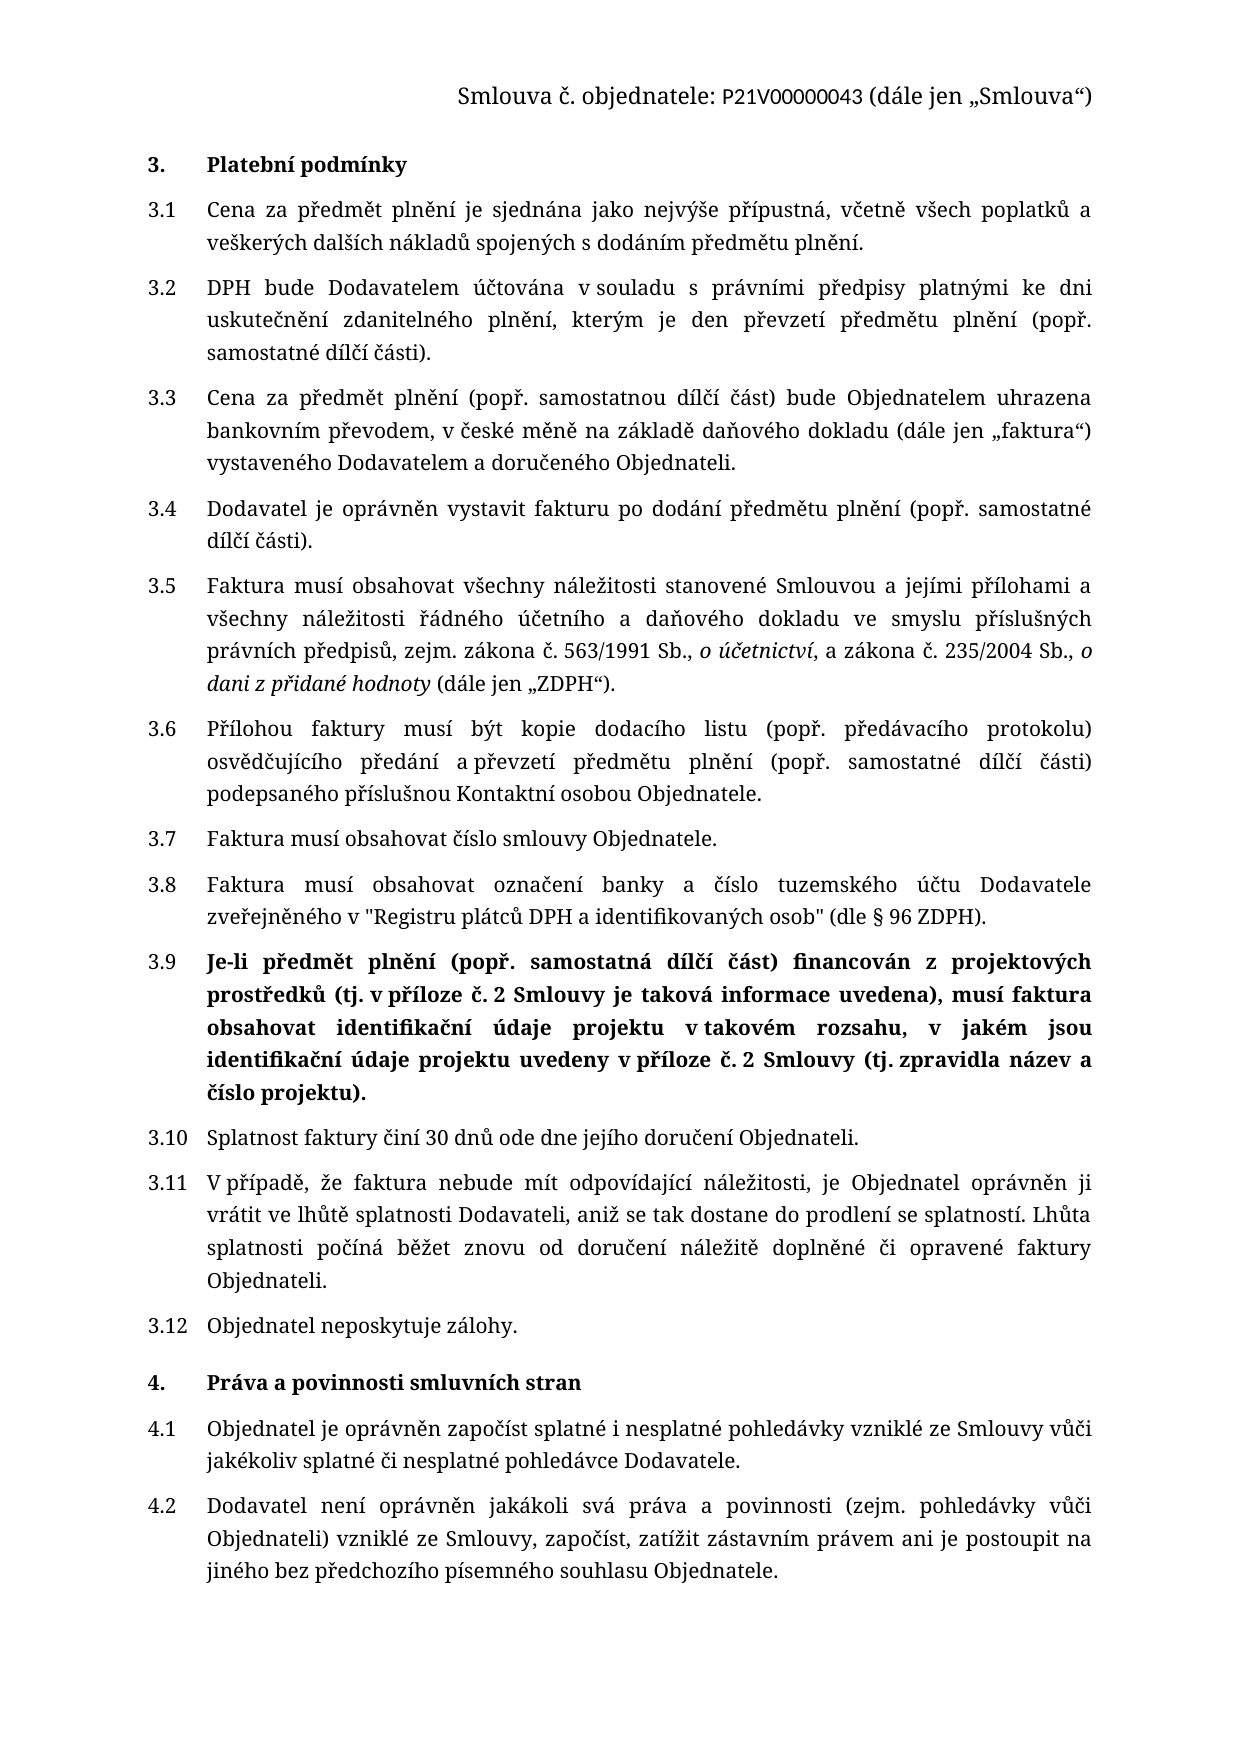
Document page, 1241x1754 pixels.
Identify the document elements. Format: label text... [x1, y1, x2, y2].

list Je-li předmět plnění (popř. samostatná dílčí část) financován z projektových prostředků (tj. v příloze č. 2 Smlouvy je taková informace uvedena), musí faktura obsahovat identifikační údaje projektu v takovém rozsahu, v jakém jsou identifikační údaje projektu uvedeny v příloze č. 2 Smlouvy (tj. zpravidla název a číslo projektu). [148, 947, 1093, 1106]
list DPH bude Dodavatelem účtována v souladu s právními předpisy platnými ke dni uskutečnění zdanitelného plnění, kterým je den převzetí předmětu plnění (popř. samostatné dílčí části). [148, 273, 1093, 367]
list Faktura musí obsahovat všechny náležitosti stanovené Smlouvou a jejími přílohami a všechny náležitosti řádného účetního a daňového dokladu ve smyslu příslušných právních předpisů, zejm. zákona č. 563/1991 Sb., o účetnictví, a zákona č. 235/2004 Sb., o dani z přidané hodnoty (dále jen „ZDPH“). [148, 571, 1093, 698]
list Práva a povinnosti smluvních stran [148, 1368, 1093, 1397]
list Dodavatel je oprávněn vystavit fakturu po dodání předmětu plnění (popř. samostatné dílčí části). [148, 494, 1093, 555]
list Platební podmínky [148, 150, 1093, 179]
list Faktura musí obsahovat číslo smlouvy Objednatele. [148, 824, 1093, 853]
list V případě, že faktura nebude mít odpovídající náležitosti, je Objednatel oprávněn ji vrátit ve lhůtě splatnosti Dodavateli, aniž se tak dostane do prodlení se splatností. Lhůta splatnosti počíná běžet znovu od doručení náležitě doplněné či opravené faktury Objednateli. [148, 1168, 1093, 1294]
list Cena za předmět plnění (popř. samostatnou dílčí část) bude Objednatelem uhrazena bankovním převodem, v české měně na základě daňového dokladu (dále jen „faktura“) vystaveného Dodavatelem a doručeného Objednateli. [148, 383, 1093, 477]
list Objednatel neposkytuje zálohy. [148, 1311, 1093, 1339]
list Cena za předmět plnění je sjednána jako nejvýše přípustná, včetně všech poplatků a veškerých dalších nákladů spojených s dodáním předmětu plnění. [148, 195, 1093, 256]
list Objednatel je oprávněn započíst splatné i nesplatné pohledávky vzniklé ze Smlouvy vůči jakékoliv splatné či nesplatné pohledávce Dodavatele. [148, 1414, 1093, 1475]
list Přílohou faktury musí být kopie dodacího listu (popř. předávacího protokolu) osvědčujícího předání a převzetí předmětu plnění (popř. samostatné dílčí části) podepsaného příslušnou Kontaktní osobou Objednatele. [148, 714, 1093, 808]
list Dodavatel není oprávněn jakákoli svá práva a povinnosti (zejm. pohledávky vůči Objednateli) vzniklé ze Smlouvy, započíst, zatížit zástavním právem ani je postoupit na jiného bez předchozího písemného souhlasu Objednatele. [148, 1491, 1093, 1585]
list Splatnost faktury činí 30 dnů ode dne jejího doručení Objednateli. [148, 1123, 1093, 1151]
list Faktura musí obsahovat označení banky a číslo tuzemského účtu Dodavatele zveřejněného v "Registru plátců DPH a identifikovaných osob" (dle § 96 ZDPH). [148, 870, 1093, 931]
